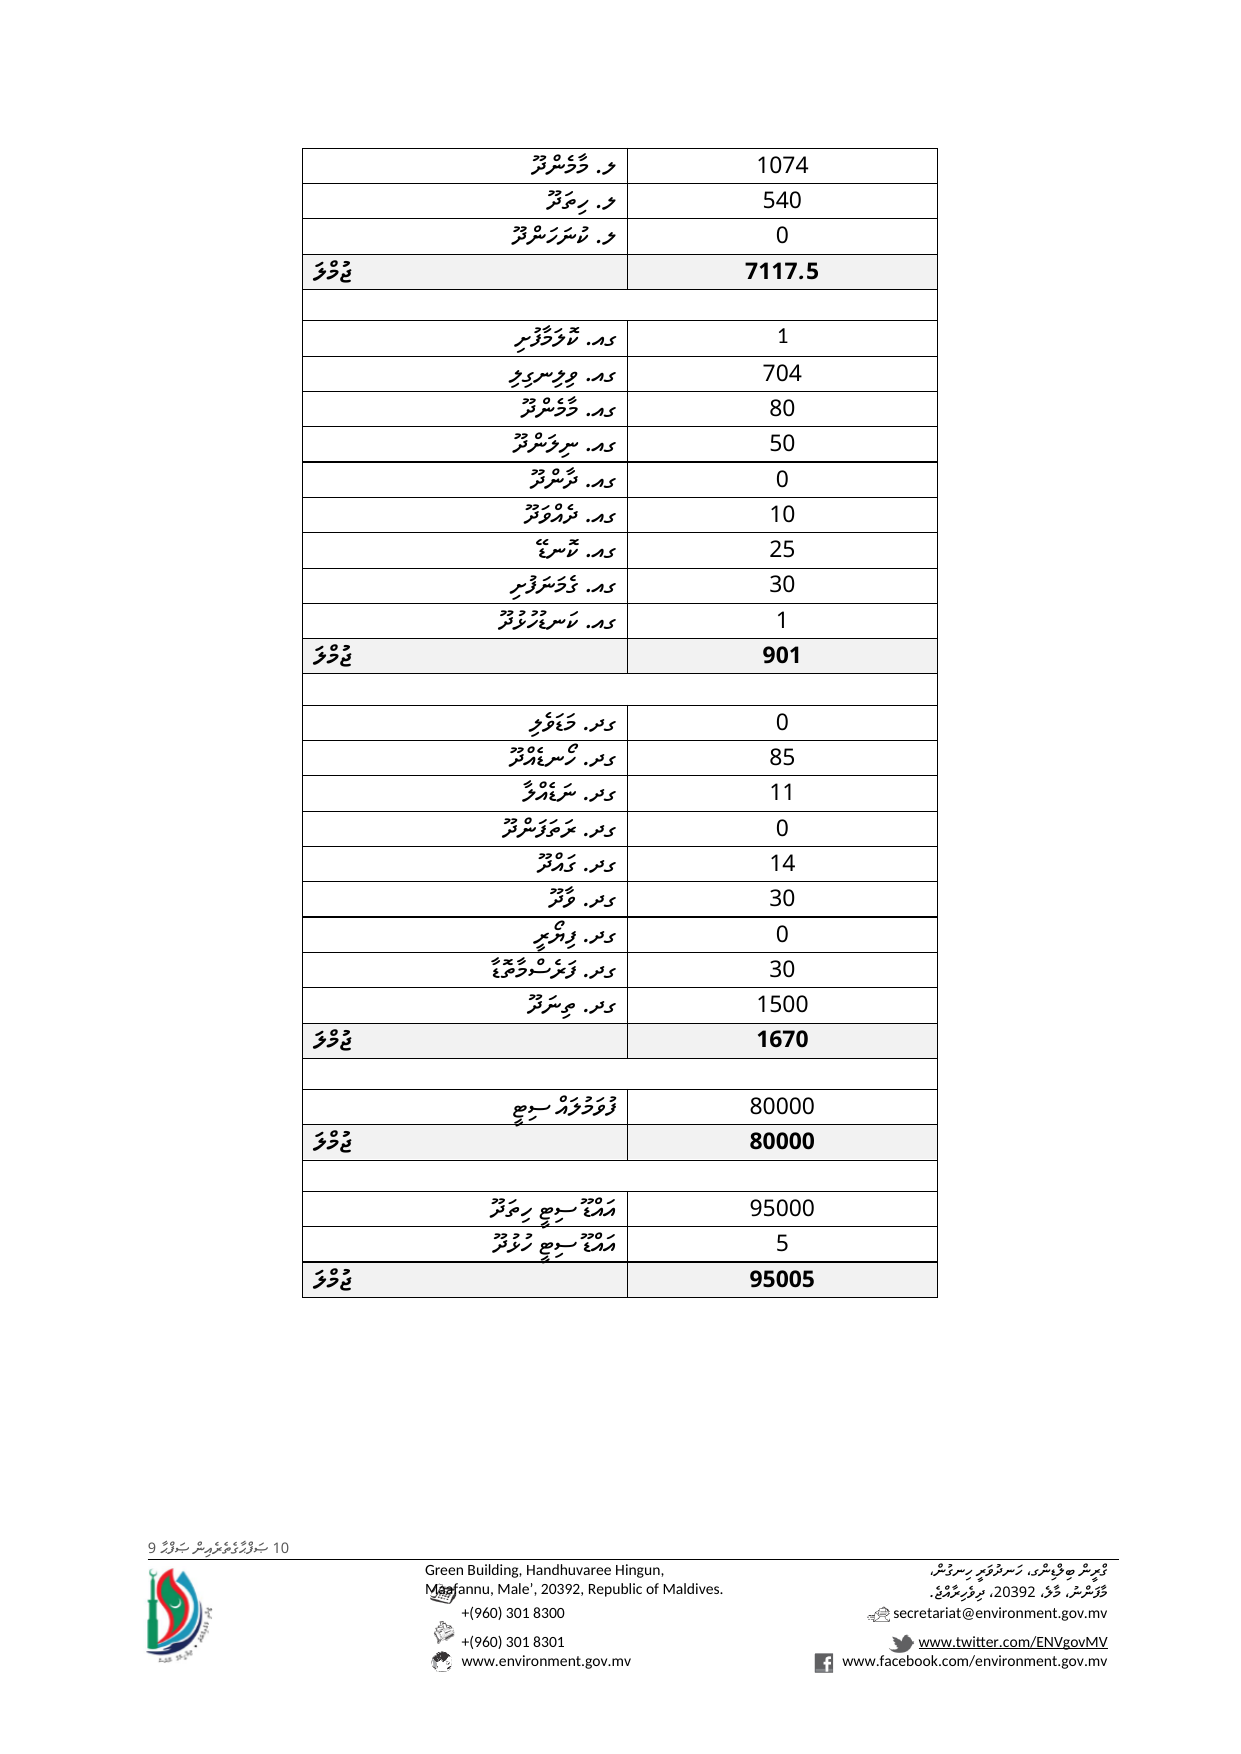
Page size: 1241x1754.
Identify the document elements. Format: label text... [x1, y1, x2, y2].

table_cell 30 [628, 953, 937, 987]
table_cell 85 [628, 741, 937, 775]
picture [433, 1621, 455, 1644]
table_cell 14 [628, 847, 937, 881]
table_cell ގދ. ތިނަދޫ [303, 988, 627, 1022]
table_cell 25 [628, 533, 937, 567]
picture [430, 1583, 457, 1604]
table_cell 1 [628, 604, 937, 638]
table_cell ގދ. މަޑަވެލި [303, 706, 627, 740]
table_cell ގއ. ނިލަންދޫ [303, 427, 627, 461]
table_cell ގއ. ކޮލަމާފުށި [303, 321, 627, 356]
table_cell 1 [628, 321, 937, 356]
table_cell ގއ. ކޮނޑޭ [303, 533, 627, 567]
table_cell 7117.5 [628, 255, 937, 289]
table_cell ޖުމްލަ [303, 639, 627, 673]
table_cell 1074 [628, 149, 937, 183]
table_cell 1670 [628, 1024, 937, 1058]
picture [888, 1634, 915, 1653]
table_cell ލ. ކުނަހަންދޫ [303, 219, 627, 254]
table_cell ގދ. ނަޑެއްލާ [303, 776, 627, 811]
table_cell ގއ. ކަނޑުހުޅުދޫ [303, 604, 627, 638]
table_cell 540 [628, 184, 937, 218]
picture [814, 1653, 834, 1673]
table_cell ގދ. ގައްދޫ [303, 847, 627, 881]
table_cell 704 [628, 357, 937, 391]
table_cell 0 [628, 706, 937, 740]
table_cell ގދ. ފަރެސްމާތޮޑާ [303, 953, 627, 987]
table_cell 0 [628, 219, 937, 254]
table_cell 80000 [628, 1090, 937, 1124]
table_cell 901 [628, 639, 937, 673]
table_cell [303, 1059, 937, 1089]
table_cell ލ. ހިތަދޫ [303, 184, 627, 218]
table_cell ލ. މާމެންދޫ [303, 149, 627, 183]
table_cell ގއ. ގެމަނަފުށި [303, 569, 627, 603]
picture [866, 1606, 890, 1622]
table_cell [303, 1161, 937, 1191]
table_cell 80 [628, 392, 937, 426]
table_cell ގދ. ވާދޫ [303, 882, 627, 916]
table_cell 11 [628, 776, 937, 811]
table_cell ގއ. ވިލިނގިލި [303, 357, 627, 391]
table_cell 0 [628, 463, 937, 497]
table_cell ފުވަމުލައް ސިޓީ [303, 1090, 627, 1124]
picture [431, 1651, 452, 1672]
table_cell 5 [628, 1227, 937, 1261]
table_cell ޖުމްލަ [303, 1024, 627, 1058]
table_cell ޖުމްލަ [303, 255, 627, 289]
table_cell ގދ. ފިޔޯރީ [303, 918, 627, 952]
table_cell 95005 [628, 1263, 937, 1297]
table_cell ގއ. މާމެންދޫ [303, 392, 627, 426]
table_cell ގދ. ރަތަފަންދޫ [303, 812, 627, 846]
table_cell 50 [628, 427, 937, 461]
table_cell 0 [628, 812, 937, 846]
table_cell [303, 674, 937, 704]
table_cell ގދ. ހޯނޑެއްދޫ [303, 741, 627, 775]
table_cell 30 [628, 569, 937, 603]
table_cell ގއ. ދެއްވަދޫ [303, 498, 627, 532]
table_cell ގއ. ދާންދޫ [303, 463, 627, 497]
table_cell 0 [628, 918, 937, 952]
table_cell 10 [628, 498, 937, 532]
table_cell ޖުމްލަ [303, 1263, 627, 1297]
table_cell އައްޑޫ ސިޓީ ހިތަދޫ [303, 1192, 627, 1226]
table_cell އައްޑޫ ސިޓީ ހުޅުދޫ [303, 1227, 627, 1261]
table_cell 1500 [628, 988, 937, 1022]
table_cell [303, 290, 937, 320]
table_cell 30 [628, 882, 937, 916]
table_cell 95000 [628, 1192, 937, 1226]
table_cell 80000 [628, 1125, 937, 1159]
table_cell ޖުމްލަ [303, 1125, 627, 1159]
